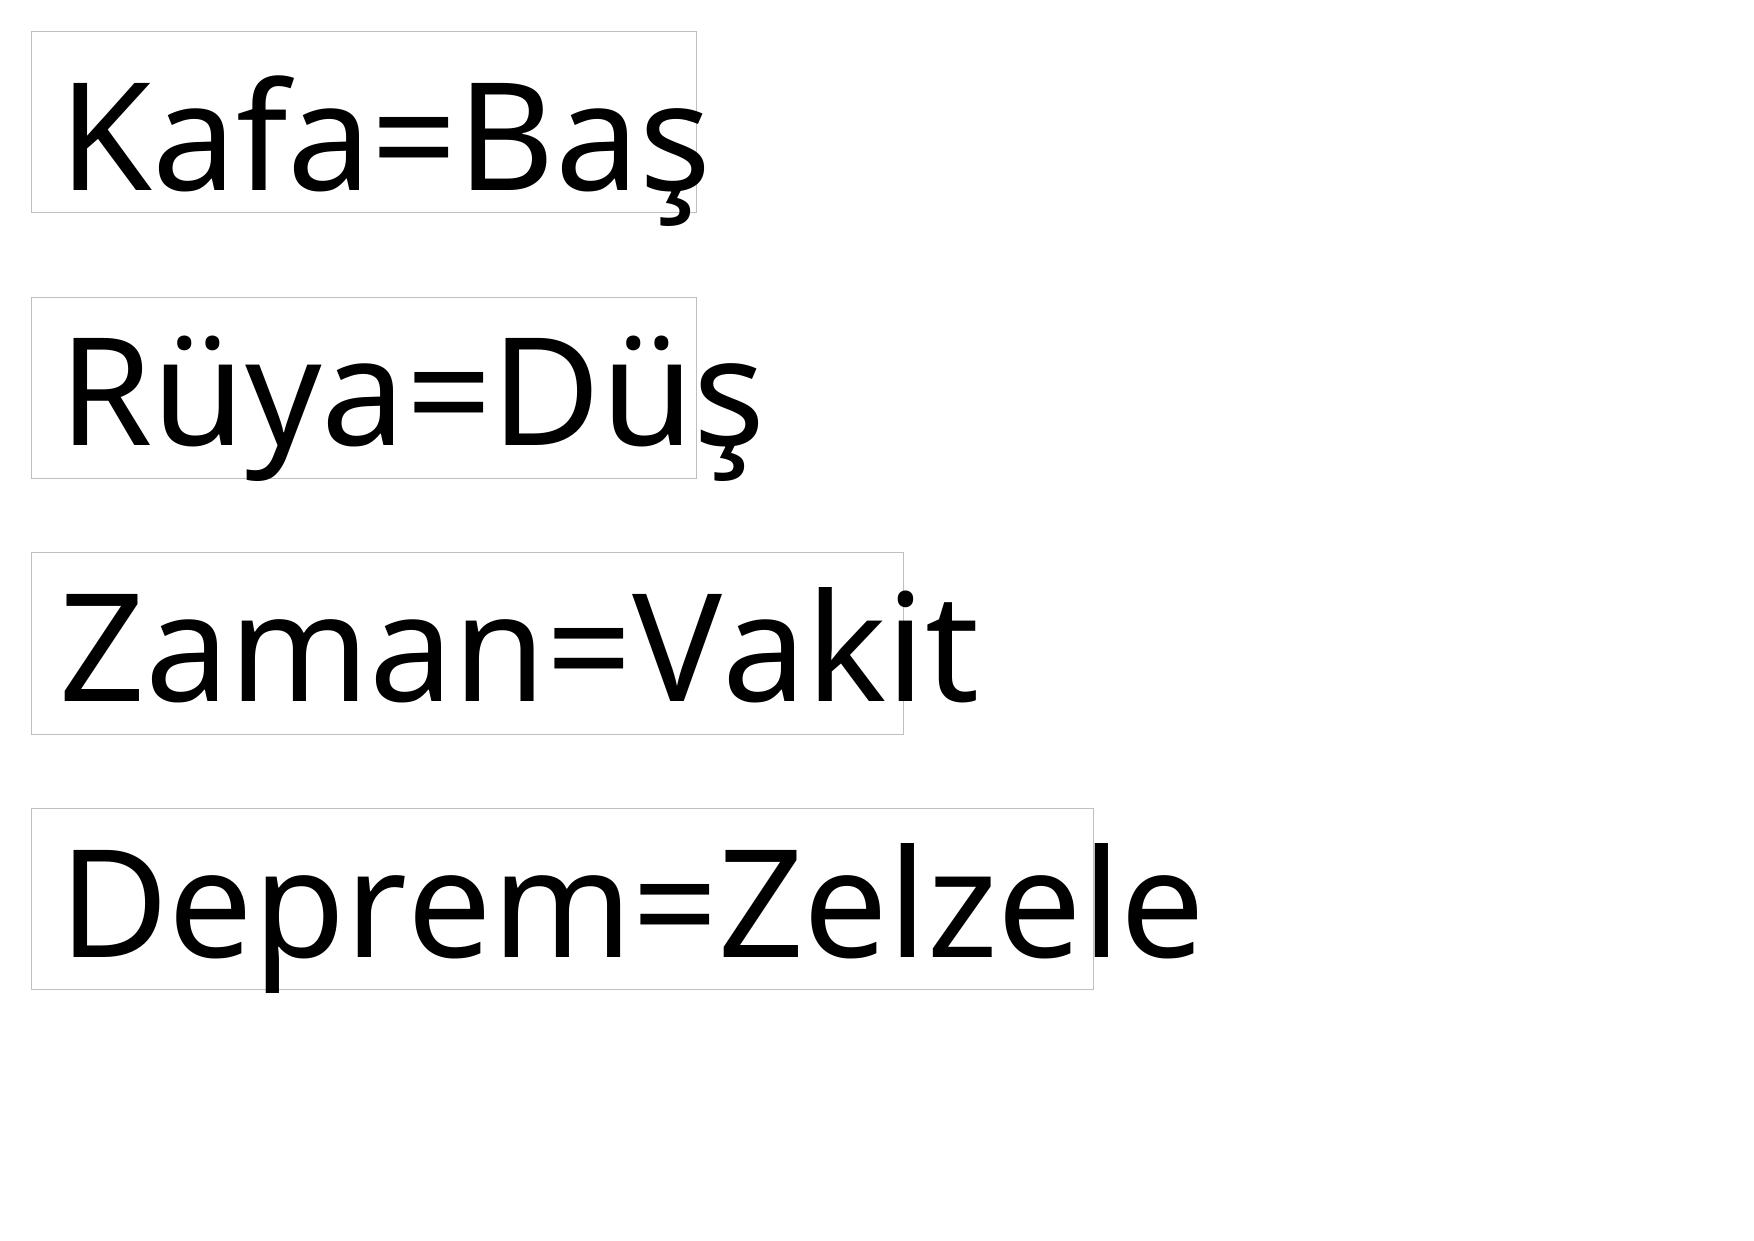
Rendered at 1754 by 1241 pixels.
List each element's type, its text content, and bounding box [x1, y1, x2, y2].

text Rüya=Düş [59, 285, 1695, 489]
text Zaman=Vakit [59, 541, 1695, 745]
text Deprem=Zelzele [59, 797, 1695, 1001]
text Kafa=Baş [59, 29, 1695, 234]
